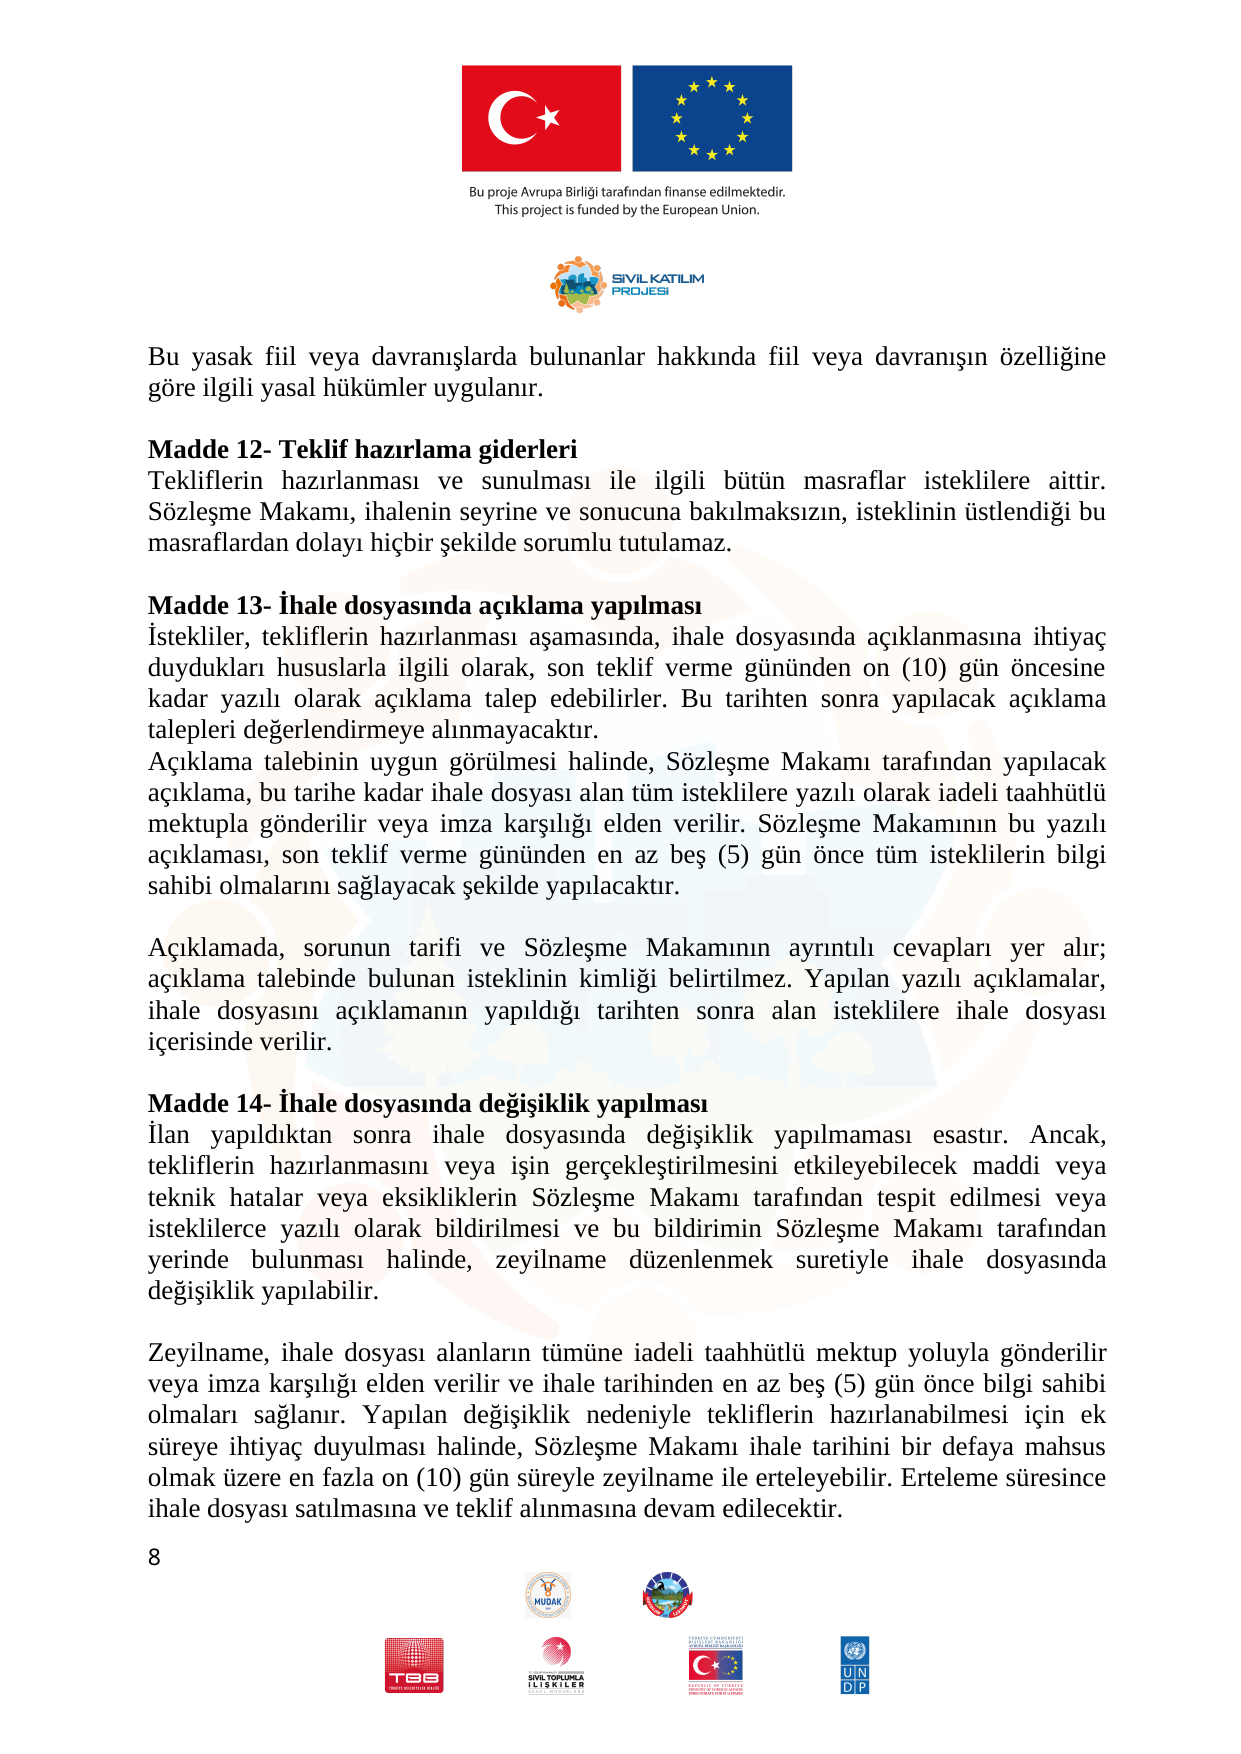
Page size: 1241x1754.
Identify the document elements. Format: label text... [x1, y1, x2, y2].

picture [6, 3, 1241, 1754]
text Açıklamada, sorunun tarifi ve Sözleşme Makamının ayrıntılı cevapları yer alır; açıklama talebinde bulunan isteklinin kimliği belirtilmez. Yapılan yazılı açıklamalar, ihale dosyasını açıklamanın yapıldığı tarihten sonra alan isteklilere ihale dosyası içerisinde verilir. [148, 931, 1107, 1056]
text İlan yapıldıktan sonra ihale dosyasında değişiklik yapılmaması esastır. Ancak, tekliflerin hazırlanmasını veya işin gerçekleştirilmesini etkileyebilecek maddi veya teknik hatalar veya eksikliklerin Sözleşme Makamı tarafından tespit edilmesi veya isteklilerce yazılı olarak bildirilmesi ve bu bildirimin Sözleşme Makamı tarafından yerinde bulunması halinde, zeyilname düzenlenmek suretiyle ihale dosyasında değişiklik yapılabilir. [148, 1118, 1107, 1305]
text İstekliler, tekliflerin hazırlanması aşamasında, ihale dosyasında açıklanmasına ihtiyaç duydukları hususlarla ilgili olarak, son teklif verme gününden on (10) gün öncesine kadar yazılı olarak açıklama talep edebilirler. Bu tarihten sonra yapılacak açıklama talepleri değerlendirmeye alınmayacaktır. [148, 620, 1107, 744]
text Bu yasak fiil veya davranışlarda bulunanlar hakkında fiil veya davranışın özelliğine göre ilgili yasal hükümler uygulanır. [148, 340, 1107, 402]
text Tekliflerin hazırlanması ve sunulması ile ilgili bütün masraflar isteklilere aittir. Sözleşme Makamı, ihalenin seyrine ve sonucuna bakılmaksızın, isteklinin üstlendiği bu masraflardan dolayı hiçbir şekilde sorumlu tutulamaz. [148, 464, 1107, 558]
text Madde 14- İhale dosyasında değişiklik yapılması [148, 1087, 1107, 1118]
text Madde 13- İhale dosyasında açıklama yapılması [148, 589, 1107, 620]
text Zeyilname, ihale dosyası alanların tümüne iadeli taahhütlü mektup yoluyla gönderilir veya imza karşılığı elden verilir ve ihale tarihinden en az beş (5) gün önce bilgi sahibi olmaları sağlanır. Yapılan değişiklik nedeniyle tekliflerin hazırlanabilmesi için ek süreye ihtiyaç duyulması halinde, Sözleşme Makamı ihale tarihini bir defaya mahsus olmak üzere en fazla on (10) gün süreyle zeyilname ile erteleyebilir. Erteleme süresince ihale dosyası satılmasına ve teklif alınmasına devam edilecektir. [148, 1336, 1107, 1523]
text Madde 12- Teklif hazırlama giderleri [148, 433, 1107, 464]
text Açıklama talebinin uygun görülmesi halinde, Sözleşme Makamı tarafından yapılacak açıklama, bu tarihe kadar ihale dosyası alan tüm isteklilere yazılı olarak iadeli taahhütlü mektupla gönderilir veya imza karşılığı elden verilir. Sözleşme Makamının bu yazılı açıklaması, son teklif verme gününden en az beş (5) gün önce tüm isteklilerin bilgi sahibi olmalarını sağlayacak şekilde yapılacaktır. [148, 744, 1107, 900]
